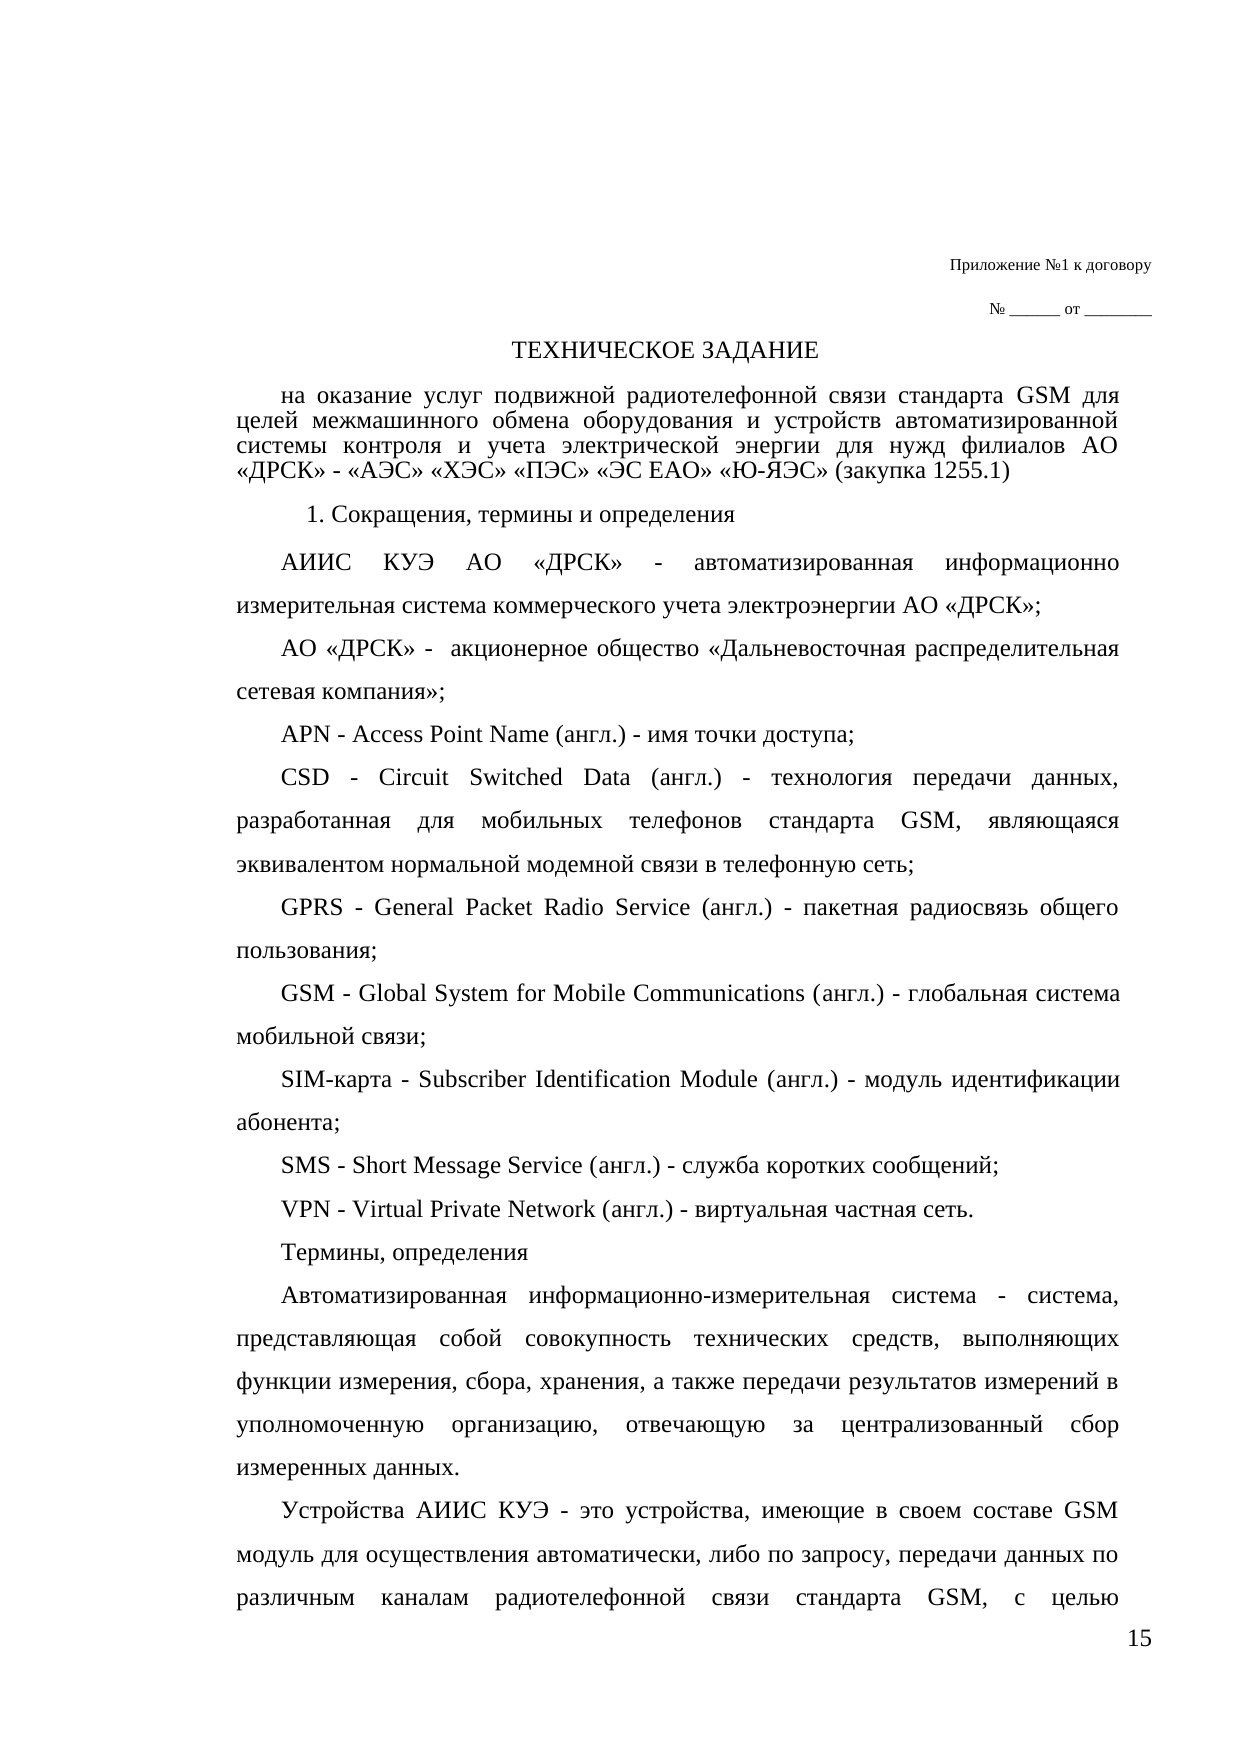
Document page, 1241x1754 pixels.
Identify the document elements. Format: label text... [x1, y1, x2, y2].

text SMS - Short Message Service (англ.) - служба коротких сообщений; [236, 1151, 1120, 1179]
text АО «ДРСК» - акционерное общество «Дальневосточная распределительная сетевая компания»; [236, 633, 1120, 705]
text АИИС КУЭ АО «ДРСК» - автоматизированная информационно измерительная система коммерческого учета электроэнергии АО «ДРСК»; [236, 547, 1120, 619]
text 1. Сокращения, термины и определения [236, 503, 1119, 528]
text на оказание услуг подвижной радиотелефонной связи стандарта GSM для целей межмашинного обмена оборудования и устройств автоматизированной системы контроля и учета электрической энергии для нужд филиалов АО «ДРСК» - «АЭС» «ХЭС» «ПЭС» «ЭС ЕАО» «Ю-ЯЭС» (закупка 1255.1) [236, 383, 1119, 483]
text CSD - Circuit Switched Data (англ.) - технология передачи данных, разработанная для мобильных телефонов стандарта GSM, являющаяся эквивалентом нормальной модемной связи в телефонную сеть; [236, 762, 1120, 877]
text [236, 1496, 1120, 1611]
text GSM - Global System for Mobile Communications (англ.) - глобальная система мобильной связи; [236, 978, 1120, 1050]
text Приложение №1 к договору [179, 251, 1152, 276]
text SIM-карта - Subscriber Identification Module (англ.) - модуль идентификации абонента; [236, 1064, 1120, 1136]
text GPRS - General Packet Radio Service (англ.) - пакетная радиосвязь общего пользования; [236, 892, 1120, 964]
text VPN - Virtual Private Network (англ.) - виртуальная частная сеть. [236, 1194, 1120, 1222]
text Термины, определения [236, 1237, 1120, 1266]
text Автоматизированная информационно-измерительная система - система, представляющая собой совокупность технических средств, выполняющих функции измерения, сбора, хранения, а также передачи результатов измерений в уполномоченную организацию, отвечающую за централизованный сбор измеренных данных. [236, 1280, 1120, 1481]
text ТЕХНИЧЕСКОЕ ЗАДАНИЕ [179, 339, 1152, 364]
text № ______ от ________ [179, 295, 1152, 320]
text APN - Access Point Name (англ.) - имя точки доступа; [236, 719, 1120, 748]
